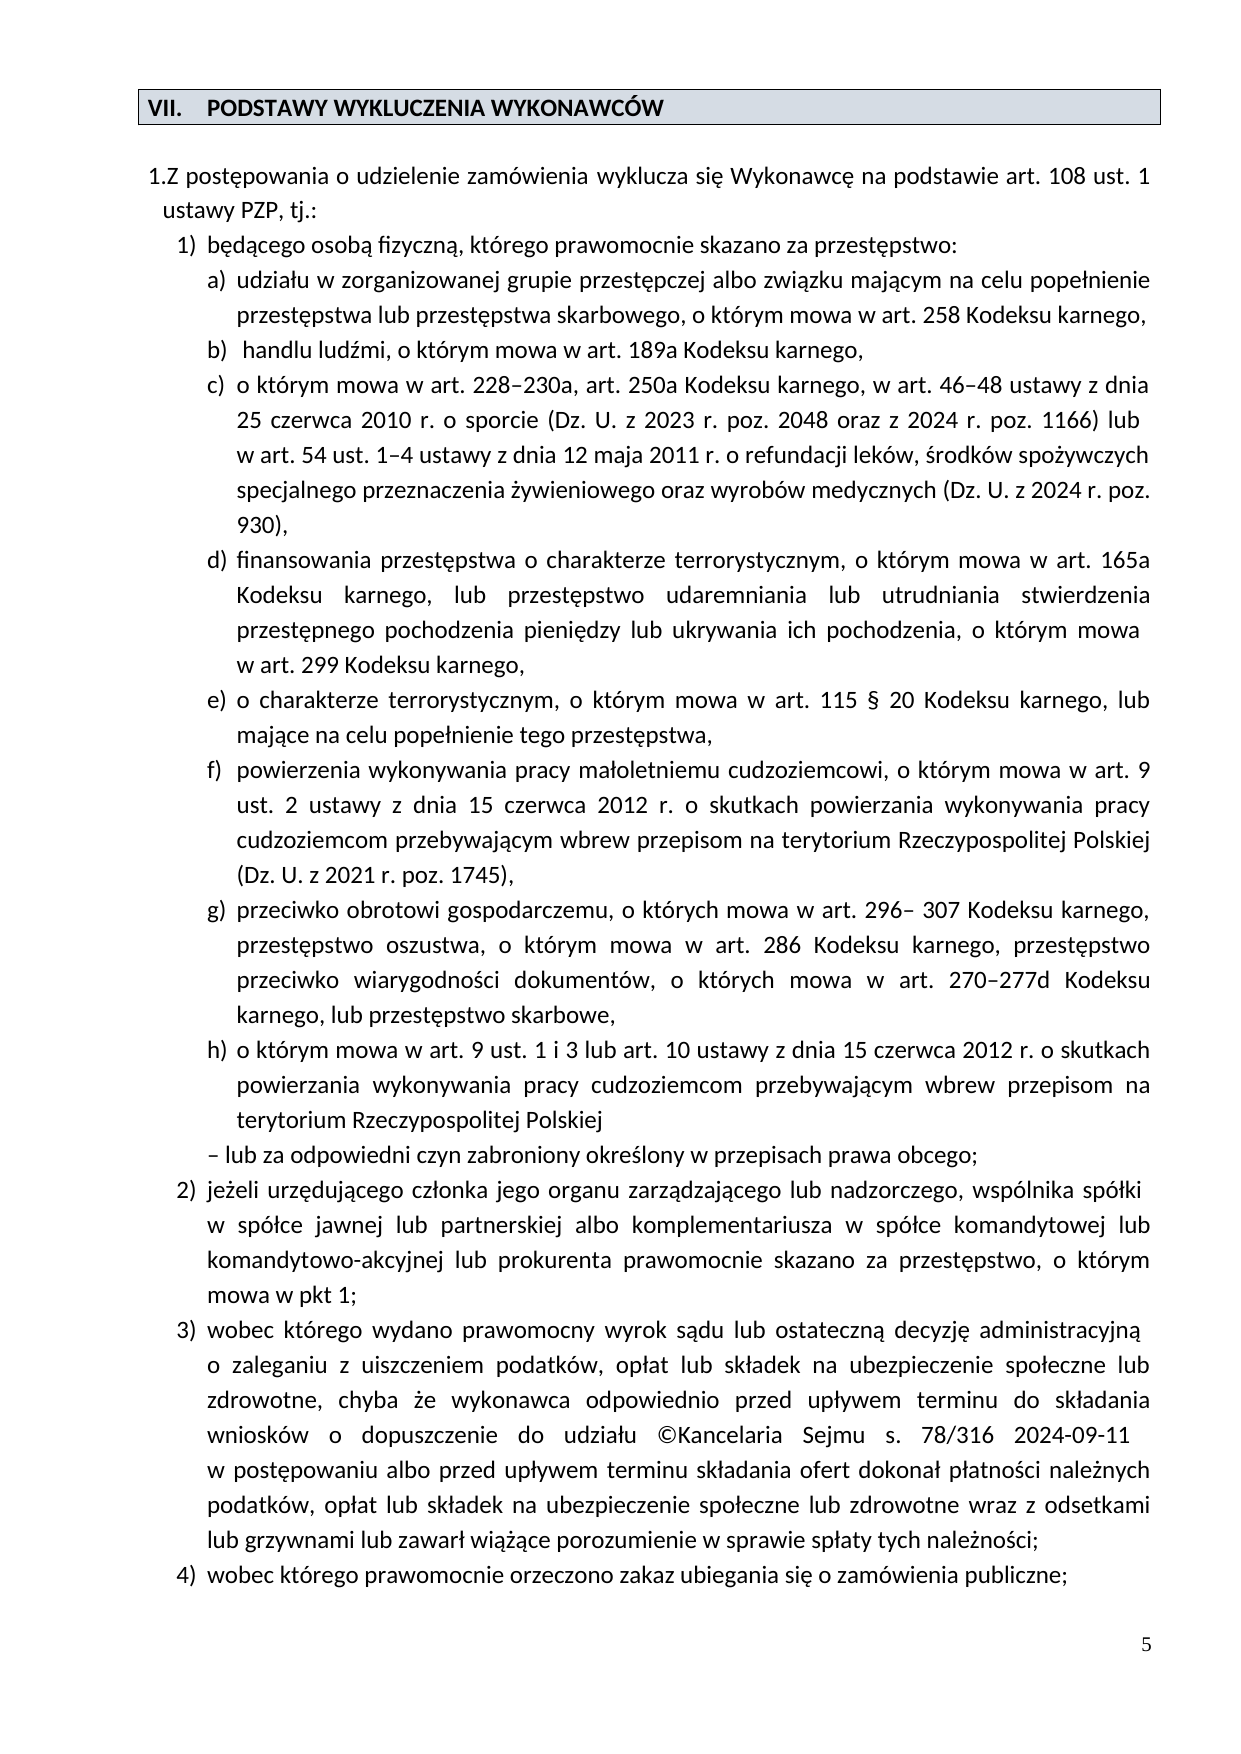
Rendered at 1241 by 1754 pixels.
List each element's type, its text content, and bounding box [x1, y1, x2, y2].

list handlu ludźmi, o którym mowa w art. 189a Kodeksu karnego, [207, 334, 1152, 364]
text 1.Z postępowania o udzielenie zamówienia wyklucza się Wykonawcę na podstawie art. 108 ust. 1 ustawy PZP, tj.: [148, 160, 1152, 225]
subtitle PODSTAWY WYKLUCZENIA WYKONAWCÓW [139, 90, 1160, 124]
list o którym mowa w art. 228–230a, art. 250a Kodeksu karnego, w art. 46–48 ustawy z dnia 25 czerwca 2010 r. o sporcie (Dz. U. z 2023 r. poz. 2048 oraz z 2024 r. poz. 1166) lub w art. 54 ust. 1–4 ustawy z dnia 12 maja 2011 r. o refundacji leków, środków spożywczych specjalnego przeznaczenia żywieniowego oraz wyrobów medycznych (Dz. U. z 2024 r. poz. 930), [207, 369, 1152, 539]
list o charakterze terrorystycznym, o którym mowa w art. 115 § 20 Kodeksu karnego, lub mające na celu popełnienie tego przestępstwa, [207, 684, 1152, 749]
list finansowania przestępstwa o charakterze terrorystycznym, o którym mowa w art. 165a Kodeksu karnego, lub przestępstwo udaremniania lub utrudniania stwierdzenia przestępnego pochodzenia pieniędzy lub ukrywania ich pochodzenia, o którym mowa w art. 299 Kodeksu karnego, [207, 544, 1152, 679]
list wobec którego wydano prawomocny wyrok sądu lub ostateczną decyzję administracyjną o zaleganiu z uiszczeniem podatków, opłat lub składek na ubezpieczenie społeczne lub zdrowotne, chyba że wykonawca odpowiednio przed upływem terminu do składania wniosków o dopuszczenie do udziału ©Kancelaria Sejmu s. 78/316 2024-09-11 w postępowaniu albo przed upływem terminu składania ofert dokonał płatności należnych podatków, opłat lub składek na ubezpieczenie społeczne lub zdrowotne wraz z odsetkami lub grzywnami lub zawarł wiążące porozumienie w sprawie spłaty tych należności; [176, 1314, 1152, 1554]
list udziału w zorganizowanej grupie przestępczej albo związku mającym na celu popełnienie przestępstwa lub przestępstwa skarbowego, o którym mowa w art. 258 Kodeksu karnego, [207, 264, 1152, 329]
list wobec którego prawomocnie orzeczono zakaz ubiegania się o zamówienia publiczne; [176, 1559, 1152, 1589]
list będącego osobą fizyczną, którego prawomocnie skazano za przestępstwo: [176, 229, 1152, 259]
list powierzenia wykonywania pracy małoletniemu cudzoziemcowi, o którym mowa w art. 9 ust. 2 ustawy z dnia 15 czerwca 2012 r. o skutkach powierzania wykonywania pracy cudzoziemcom przebywającym wbrew przepisom na terytorium Rzeczypospolitej Polskiej (Dz. U. z 2021 r. poz. 1745), [207, 754, 1152, 889]
text – lub za odpowiedni czyn zabroniony określony w przepisach prawa obcego; [207, 1139, 1152, 1169]
list o którym mowa w art. 9 ust. 1 i 3 lub art. 10 ustawy z dnia 15 czerwca 2012 r. o skutkach powierzania wykonywania pracy cudzoziemcom przebywającym wbrew przepisom na terytorium Rzeczypospolitej Polskiej [207, 1034, 1152, 1134]
list przeciwko obrotowi gospodarczemu, o których mowa w art. 296– 307 Kodeksu karnego, przestępstwo oszustwa, o którym mowa w art. 286 Kodeksu karnego, przestępstwo przeciwko wiarygodności dokumentów, o których mowa w art. 270–277d Kodeksu karnego, lub przestępstwo skarbowe, [207, 894, 1152, 1029]
list jeżeli urzędującego członka jego organu zarządzającego lub nadzorczego, wspólnika spółki w spółce jawnej lub partnerskiej albo komplementariusza w spółce komandytowej lub komandytowo-akcyjnej lub prokurenta prawomocnie skazano za przestępstwo, o którym mowa w pkt 1; [176, 1174, 1152, 1309]
